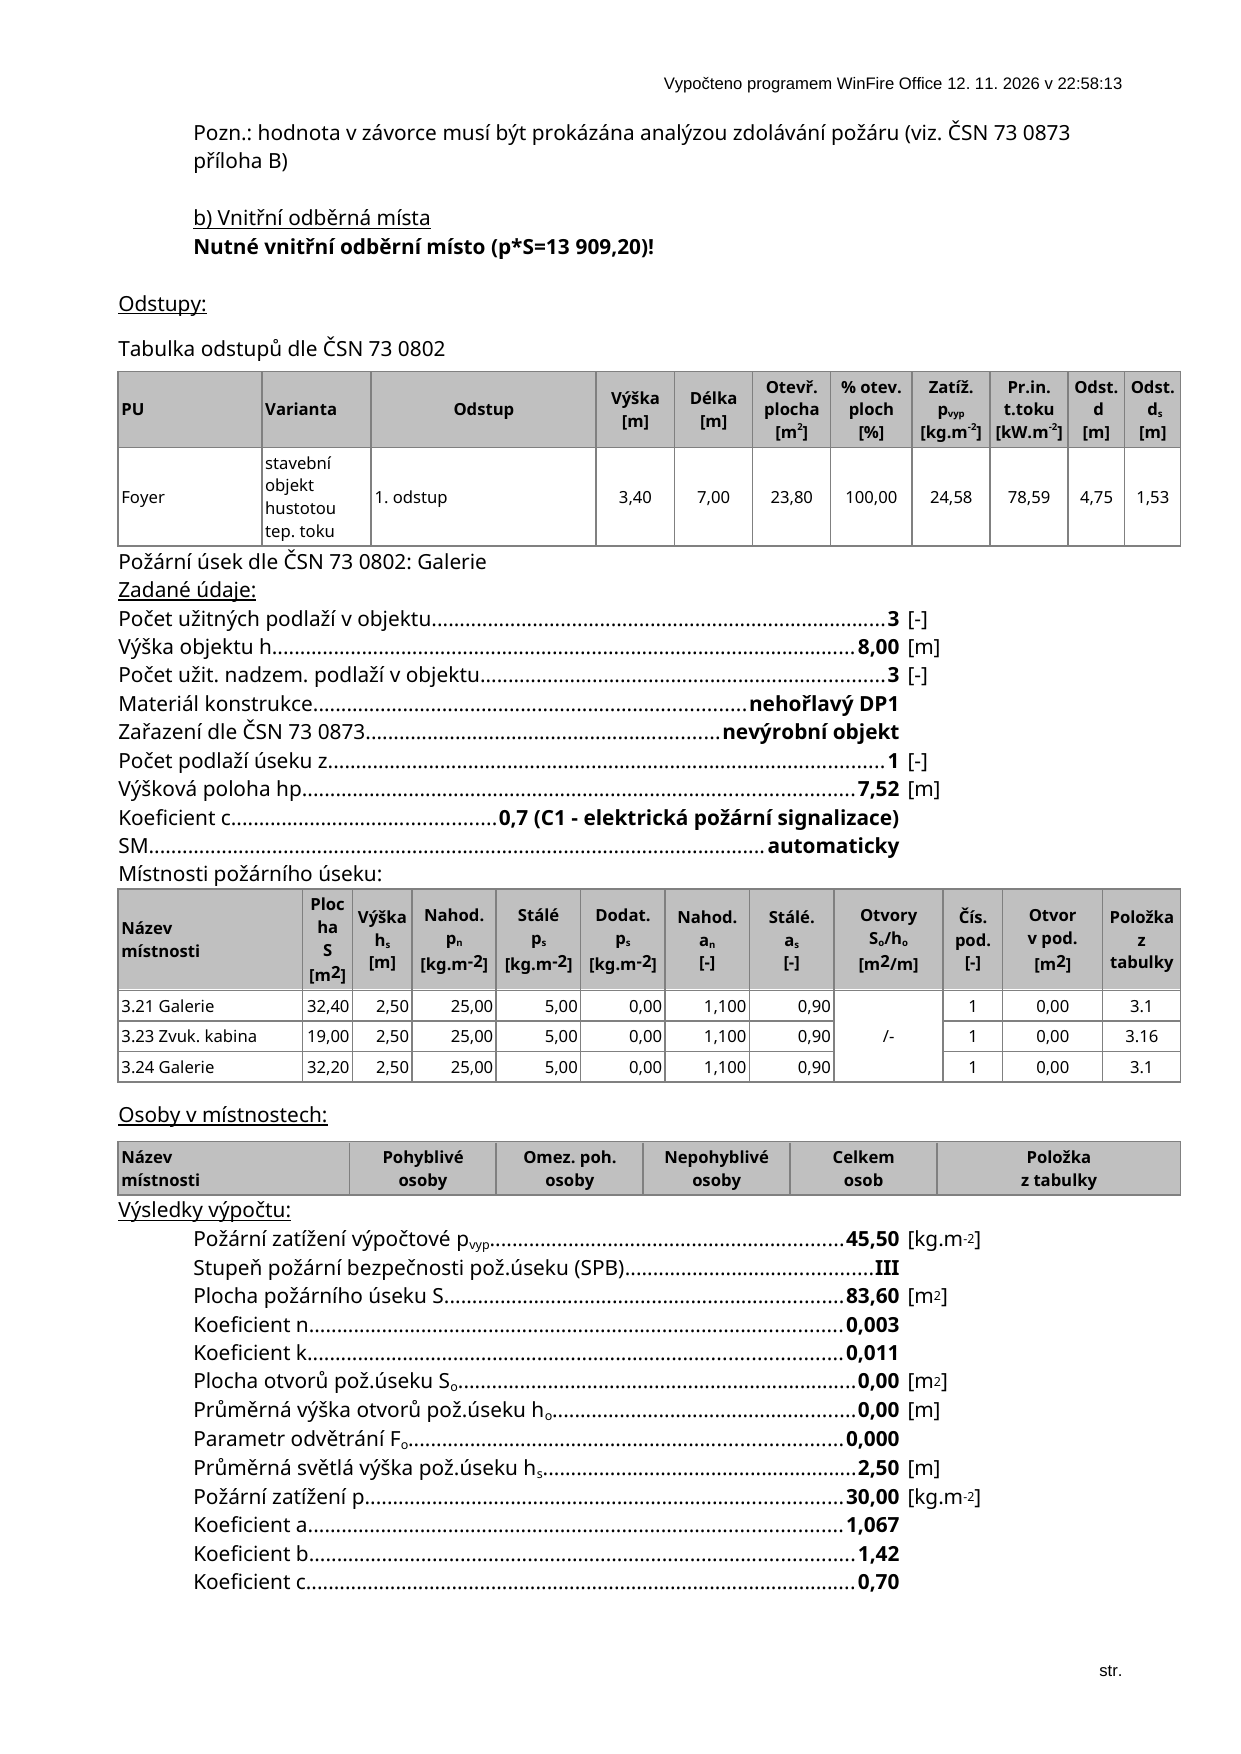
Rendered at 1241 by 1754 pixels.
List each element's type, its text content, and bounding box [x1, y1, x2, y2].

table_header Zatíž. pvyp [kg.m-2] [913, 372, 989, 447]
table_header Nahod. pn [kg.m-2] [413, 890, 495, 989]
table_cell 1,53 [1125, 448, 1180, 545]
text SM automaticky [118, 831, 1122, 859]
table_cell 23,80 [753, 448, 830, 545]
table_cell 2,50 [353, 1022, 411, 1051]
table_cell 0,00 [1003, 991, 1102, 1020]
table_header Odst. ds [m] [1125, 372, 1180, 447]
table_cell 3.23 Zvuk. kabina [119, 1022, 302, 1051]
table_cell 1 [944, 1052, 1002, 1081]
text Výsledky výpočtu: [118, 1196, 1122, 1224]
table_cell /- [835, 991, 942, 1081]
table_cell 0,00 [581, 1052, 664, 1081]
table_cell 25,00 [413, 991, 495, 1020]
table_cell 3,40 [597, 448, 674, 545]
table_header Název místnosti [119, 1142, 349, 1194]
text Požární zatížení p 30,00 [kg.m-2] [193, 1482, 1122, 1511]
table_header Nepohyblivé osoby [644, 1142, 790, 1194]
text Plocha požárního úseku S 83,60 [m2] [193, 1281, 1122, 1310]
text Koeficient c 0,7 (C1 - elektrická požární signalizace) [118, 803, 1122, 831]
table_header Varianta [263, 372, 370, 447]
table_cell 2,50 [353, 991, 411, 1020]
text Místnosti požárního úseku: [118, 859, 1122, 888]
text b) Vnitřní odběrná místa [193, 203, 1122, 232]
table_cell 25,00 [413, 1022, 495, 1051]
table_cell 24,58 [913, 448, 989, 545]
table_cell 3.1 [1103, 991, 1180, 1020]
text Zařazení dle ČSN 73 0873 nevýrobní objekt [118, 717, 1122, 746]
table_cell 1,100 [666, 1022, 749, 1051]
table_cell 1,100 [666, 1052, 749, 1081]
table_cell stavební objekt hustotou tep. toku [263, 448, 370, 545]
table_cell 78,59 [991, 448, 1067, 545]
text Počet užitných podlaží v objektu 3 [-] [118, 604, 1122, 632]
table_cell 3.16 [1103, 1022, 1180, 1051]
table_header Položka z tabulky [1103, 890, 1180, 989]
table_header Pr.in. t.toku [kW.m-2] [991, 372, 1067, 447]
text Koeficient b 1,42 [193, 1539, 1122, 1567]
text Tabulka odstupů dle ČSN 73 0802 [118, 334, 1122, 363]
table_header Stálé ps [kg.m-2] [497, 890, 580, 989]
table_cell 5,00 [497, 991, 580, 1020]
table_header Položka z tabulky [938, 1142, 1180, 1194]
table_header Odst. d [m] [1069, 372, 1124, 447]
text Osoby v místnostech: [118, 1100, 1122, 1128]
table_cell 19,00 [303, 1022, 352, 1051]
text Nutné vnitřní odběrní místo (p*S=13 909,20)! [193, 232, 1122, 260]
table_cell 25,00 [413, 1052, 495, 1081]
table_cell 1. odstup [372, 448, 595, 545]
text Požární úsek dle ČSN 73 0802: Galerie [118, 547, 1122, 575]
table_header Celkem osob [791, 1142, 937, 1194]
text Koeficient c 0,70 [193, 1567, 1122, 1596]
text Parametr odvětrání Fo 0,000 [193, 1424, 1122, 1453]
table_cell Foyer [119, 448, 261, 545]
table_header Pohyblivé osoby [350, 1142, 496, 1194]
table_cell 0,90 [750, 1052, 833, 1081]
table_cell 0,00 [1003, 1052, 1102, 1081]
table_cell 7,00 [675, 448, 752, 545]
table_header Dodat. ps [kg.m-2] [581, 890, 664, 989]
text Průměrná světlá výška pož.úseku hs 2,50 [m] [193, 1453, 1122, 1482]
table_cell 1,100 [666, 991, 749, 1020]
table_header Omez. poh. osoby [497, 1142, 643, 1194]
text Materiál konstrukce nehořlavý DP1 [118, 689, 1122, 717]
text Počet podlaží úseku z 1 [-] [118, 746, 1122, 774]
table_cell 0,90 [750, 1022, 833, 1051]
text Odstupy: [118, 289, 1122, 317]
table_header Stálé. as [-] [750, 890, 833, 989]
text Stupeň požární bezpečnosti pož.úseku (SPB) III [193, 1253, 1122, 1281]
table_cell 3.1 [1103, 1052, 1180, 1081]
table_header % otev. ploch [%] [831, 372, 911, 447]
table_cell 0,00 [581, 991, 664, 1020]
table_cell 5,00 [497, 1022, 580, 1051]
table_cell 100,00 [831, 448, 911, 545]
table_cell 0,90 [750, 991, 833, 1020]
text Pozn.: hodnota v závorce musí být prokázána analýzou zdolávání požáru (viz. ČSN 73 0873 příloha B) [193, 118, 1122, 175]
table_header Čís. pod. [-] [944, 890, 1002, 989]
table_header Otvory So/ho [m2/m] [835, 890, 942, 989]
table_cell 1 [944, 1022, 1002, 1051]
table_cell 0,00 [1003, 1022, 1102, 1051]
text Počet užit. nadzem. podlaží v objektu 3 [-] [118, 661, 1122, 689]
table_header Výška [m] [597, 372, 674, 447]
text Výšková poloha hp 7,52 [m] [118, 774, 1122, 803]
table_cell 32,20 [303, 1052, 352, 1081]
table_cell 32,40 [303, 991, 352, 1020]
text Výška objektu h 8,00 [m] [118, 632, 1122, 661]
table_cell 5,00 [497, 1052, 580, 1081]
text Koeficient a 1,067 [193, 1511, 1122, 1539]
table_header Otevř. plocha [m2] [753, 372, 830, 447]
table_header Odstup [372, 372, 595, 447]
text Požární zatížení výpočtové pvyp 45,50 [kg.m-2] [193, 1224, 1122, 1253]
table_cell 2,50 [353, 1052, 411, 1081]
text Průměrná výška otvorů pož.úseku ho 0,00 [m] [193, 1396, 1122, 1424]
text Koeficient k 0,011 [193, 1338, 1122, 1367]
text Koeficient n 0,003 [193, 1310, 1122, 1338]
table_cell 1 [944, 991, 1002, 1020]
table_header Nahod. an [-] [666, 890, 749, 989]
table_header Délka [m] [675, 372, 752, 447]
table_cell 4,75 [1069, 448, 1124, 545]
table_header PU [119, 372, 261, 447]
table_cell 0,00 [581, 1022, 664, 1051]
table_header Otvor v pod. [m2] [1003, 890, 1102, 989]
table_header Výška hs [m] [353, 890, 411, 989]
text Zadané údaje: [118, 575, 1122, 604]
table_header Název místnosti [119, 890, 302, 989]
text Plocha otvorů pož.úseku So 0,00 [m2] [193, 1367, 1122, 1396]
table_header Plocha S [m2] [303, 890, 352, 989]
table_cell 3.24 Galerie [119, 1052, 302, 1081]
table_cell 3.21 Galerie [119, 991, 302, 1020]
